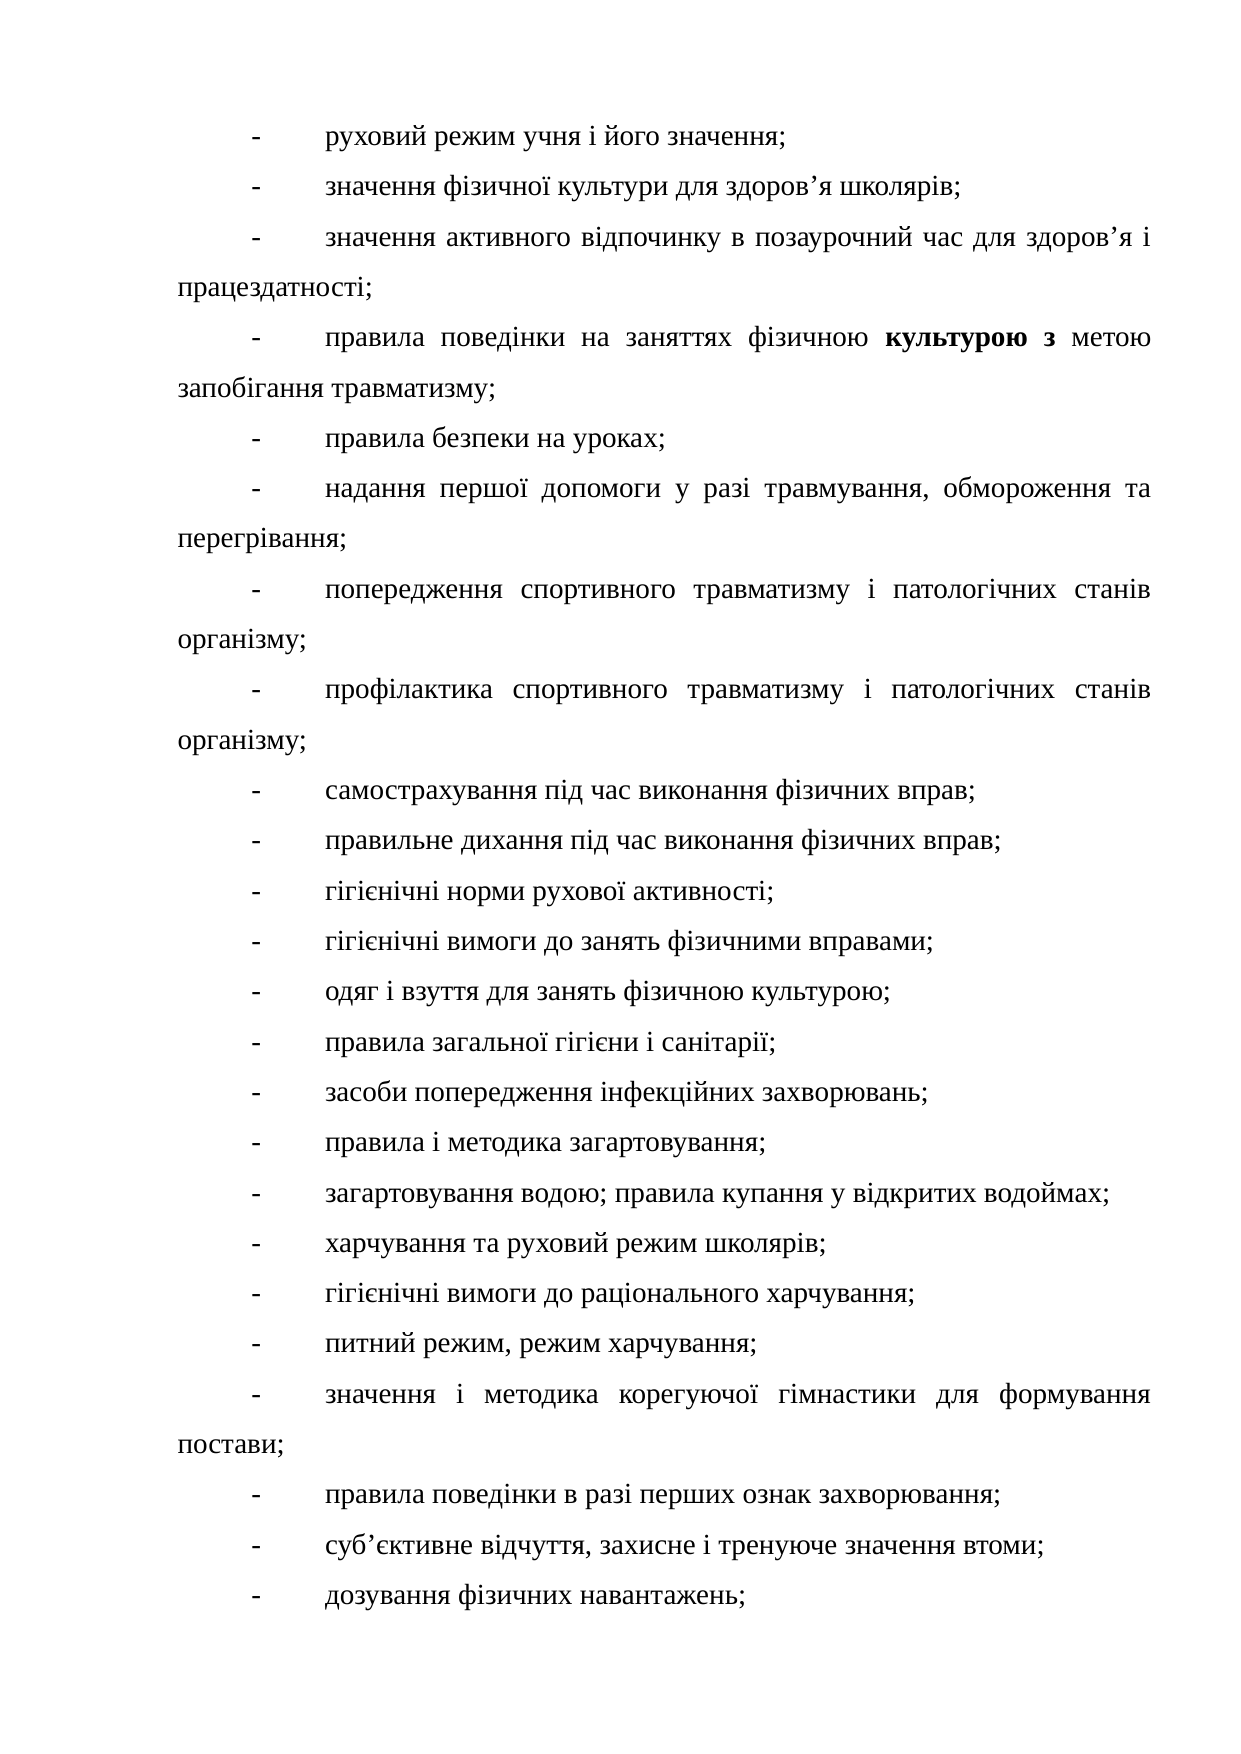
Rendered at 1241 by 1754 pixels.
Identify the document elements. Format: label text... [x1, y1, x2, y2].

list засоби попередження інфекційних захворювань; [177, 1074, 1152, 1108]
list питний режим, режим харчування; [177, 1326, 1152, 1359]
list руховий режим учня і його значення; [177, 118, 1152, 152]
list значення активного відпочинку в позаурочний час для здоров’я і працездатності; [177, 219, 1152, 303]
list попередження спортивного травматизму і патологічних станів організму; [177, 571, 1152, 655]
list значення і методика корегуючої гімнастики для формування постави; [177, 1376, 1152, 1460]
list значення фізичної культури для здоров’я школярів; [177, 168, 1152, 202]
list одяг і взуття для занять фізичною культурою; [177, 973, 1152, 1007]
list суб’єктивне відчуття, захисне і тренуюче значення втоми; [177, 1527, 1152, 1560]
list дозування фізичних навантажень; [177, 1577, 1152, 1611]
list правильне дихання під час виконання фізичних вправ; [177, 822, 1152, 856]
list правила безпеки на уроках; [177, 420, 1152, 453]
list правила загальної гігієни і санітарії; [177, 1024, 1152, 1057]
list правила і методика загартовування; [177, 1124, 1152, 1158]
list харчування та руховий режим школярів; [177, 1225, 1152, 1258]
list самострахування під час виконання фізичних вправ; [177, 772, 1152, 806]
list правила поведінки в разі перших ознак захворювання; [177, 1477, 1152, 1510]
list профілактика спортивного травматизму і патологічних станів організму; [177, 672, 1152, 755]
list загартовування водою; правила купання у відкритих водоймах; [177, 1175, 1152, 1208]
list гігієнічні норми рухової активності; [177, 873, 1152, 906]
list гігієнічні вимоги до раціонального харчування; [177, 1275, 1152, 1309]
list гігієнічні вимоги до занять фізичними вправами; [177, 923, 1152, 957]
list правила поведінки на заняттях фізичною культурою з метою запобігання травматизму; [177, 319, 1152, 403]
list надання першої допомоги у разі травмування, обмороження та перегрівання; [177, 470, 1152, 554]
